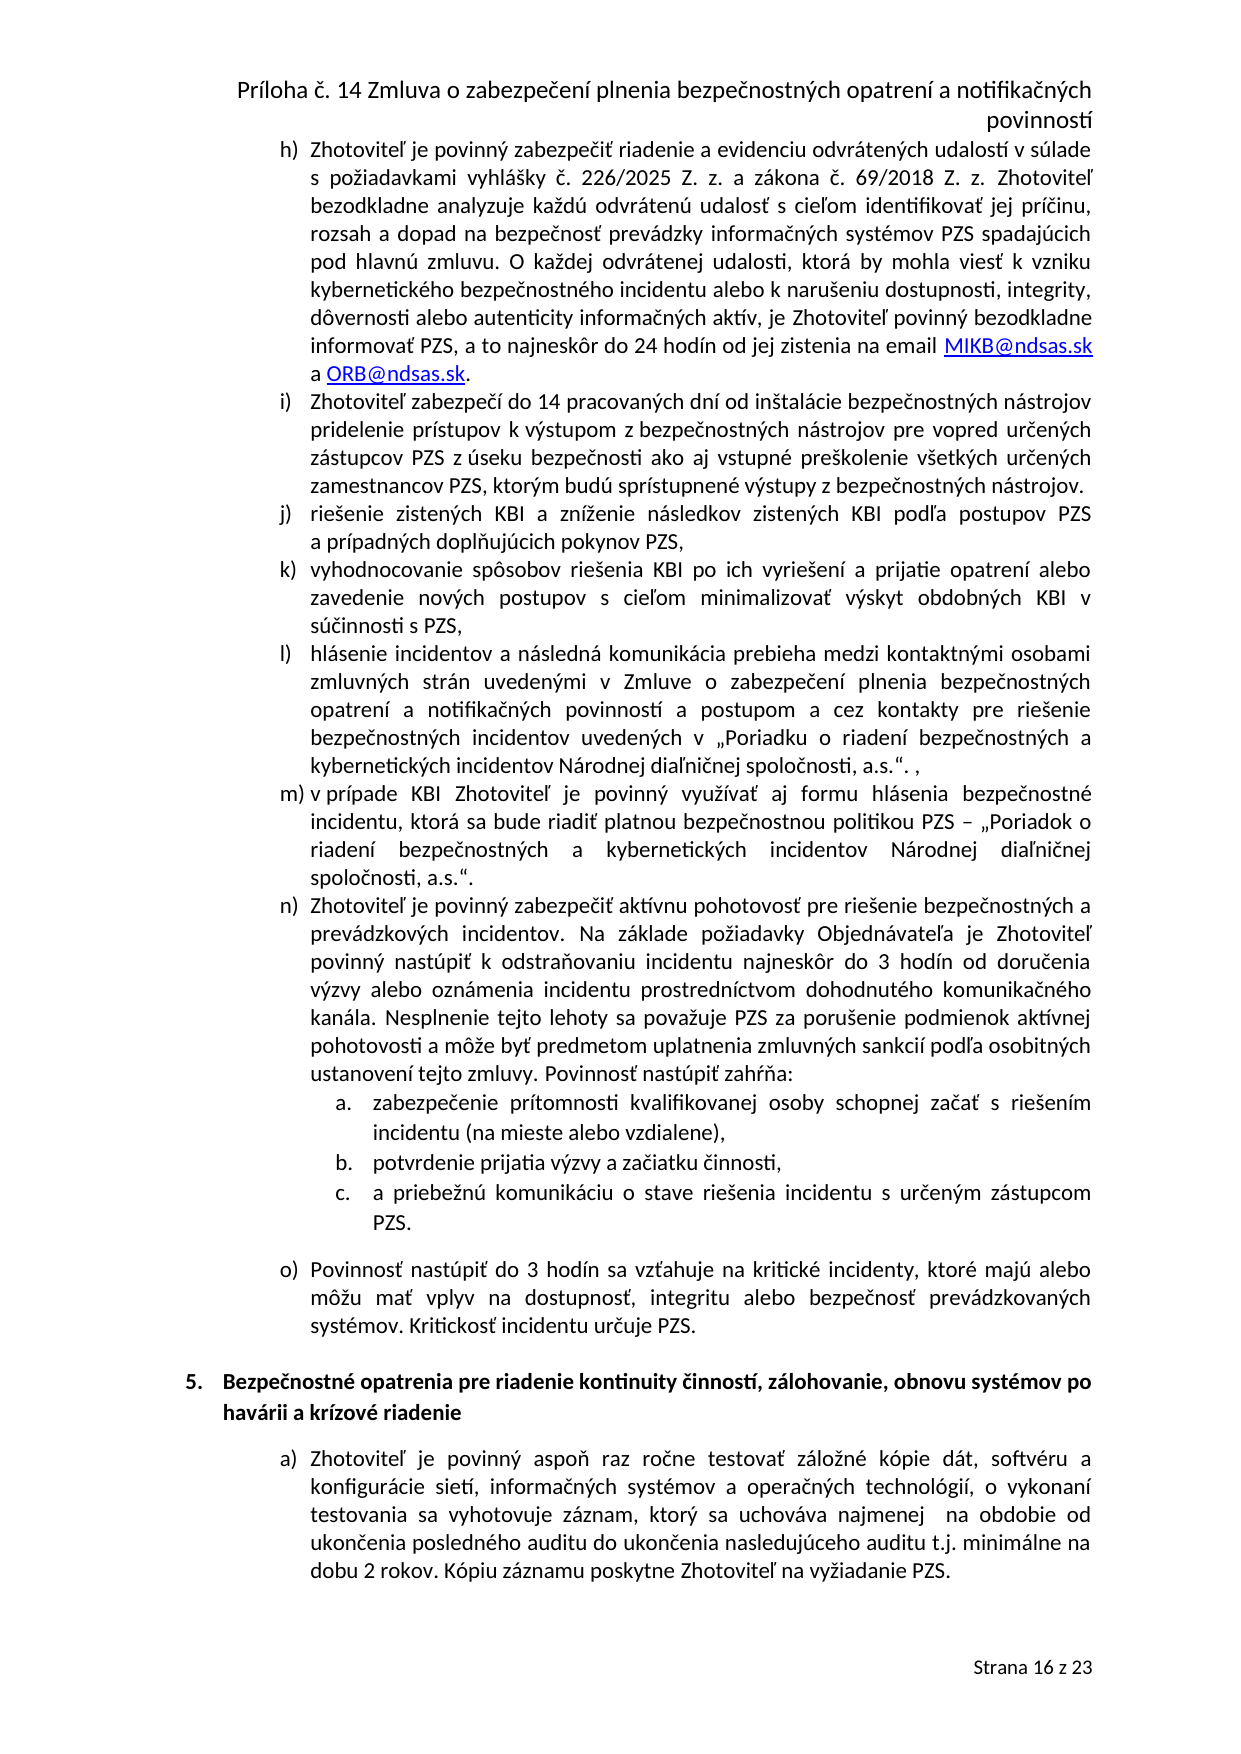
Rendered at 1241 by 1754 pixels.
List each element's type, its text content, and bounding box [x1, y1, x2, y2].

list vyhodnocovanie spôsobov riešenia KBI po ich vyriešení a prijatie opatrení alebo zavedenie nových postupov s cieľom minimalizovať výskyt obdobných KBI v súčinnosti s PZS, [279, 555, 1092, 639]
list Zhotoviteľ je povinný zabezpečiť aktívnu pohotovosť pre riešenie bezpečnostných a prevádzkových incidentov. Na základe požiadavky Objednávateľa je Zhotoviteľ povinný nastúpiť k odstraňovaniu incidentu najneskôr do 3 hodín od doručenia výzvy alebo oznámenia incidentu prostredníctvom dohodnutého komunikačného kanála. Nesplnenie tejto lehoty sa považuje PZS za porušenie podmienok aktívnej pohotovosti a môže byť predmetom uplatnenia zmluvných sankcií podľa osobitných ustanovení tejto zmluvy. Povinnosť nastúpiť zahŕňa: [279, 891, 1092, 1088]
list hlásenie incidentov a následná komunikácia prebieha medzi kontaktnými osobami zmluvných strán uvedenými v Zmluve o zabezpečení plnenia bezpečnostných opatrení a notifikačných povinností a postupom a cez kontakty pre riešenie bezpečnostných incidentov uvedených v „Poriadku o riadení bezpečnostných a kybernetických incidentov Národnej diaľničnej spoločnosti, a.s.“. , [279, 639, 1092, 779]
list Zhotoviteľ zabezpečí do 14 pracovaných dní od inštalácie bezpečnostných nástrojov pridelenie prístupov k výstupom z bezpečnostných nástrojov pre vopred určených zástupcov PZS z úseku bezpečnosti ako aj vstupné preškolenie všetkých určených zamestnancov PZS, ktorým budú sprístupnené výstupy z bezpečnostných nástrojov. [279, 387, 1092, 499]
list Povinnosť nastúpiť do 3 hodín sa vzťahuje na kritické incidenty, ktoré majú alebo môžu mať vplyv na dostupnosť, integritu alebo bezpečnosť prevádzkovaných systémov. Kritickosť incidentu určuje PZS. [279, 1255, 1092, 1339]
list Zhotoviteľ je povinný aspoň raz ročne testovať záložné kópie dát, softvéru a konfigurácie sietí, informačných systémov a operačných technológií, o vykonaní testovania sa vyhotovuje záznam, ktorý sa uchováva najmenej na obdobie od ukončenia posledného auditu do ukončenia nasledujúceho auditu t.j. minimálne na dobu 2 rokov. Kópiu záznamu poskytne Zhotoviteľ na vyžiadanie PZS. [279, 1444, 1092, 1584]
list a priebežnú komunikáciu o stave riešenia incidentu s určeným zástupcom PZS. [335, 1178, 1092, 1236]
list Bezpečnostné opatrenia pre riadenie kontinuity činností, zálohovanie, obnovu systémov po havárii a krízové riadenie [185, 1367, 1092, 1426]
list Zhotoviteľ je povinný zabezpečiť riadenie a evidenciu odvrátených udalostí v súlade s požiadavkami vyhlášky č. 226/2025 Z. z. a zákona č. 69/2018 Z. z. Zhotoviteľ bezodkladne analyzuje každú odvrátenú udalosť s cieľom identifikovať jej príčinu, rozsah a dopad na bezpečnosť prevádzky informačných systémov PZS spadajúcich pod hlavnú zmluvu. O každej odvrátenej udalosti, ktorá by mohla viesť k vzniku kybernetického bezpečnostného incidentu alebo k narušeniu dostupnosti, integrity, dôvernosti alebo autenticity informačných aktív, je Zhotoviteľ povinný bezodkladne informovať PZS, a to najneskôr do 24 hodín od jej zistenia na email MIKB@ndsas.sk a ORB@ndsas.sk. [279, 135, 1092, 387]
list zabezpečenie prítomnosti kvalifikovanej osoby schopnej začať s riešením incidentu (na mieste alebo vzdialene), [335, 1088, 1092, 1146]
list v prípade KBI Zhotoviteľ je povinný využívať aj formu hlásenia bezpečnostné incidentu, ktorá sa bude riadiť platnou bezpečnostnou politikou PZS – „Poriadok o riadení bezpečnostných a kybernetických incidentov Národnej diaľničnej spoločnosti, a.s.“. [279, 779, 1092, 891]
list potvrdenie prijatia výzvy a začiatku činnosti, [335, 1148, 1092, 1176]
list riešenie zistených KBI a zníženie následkov zistených KBI podľa postupov PZS a prípadných doplňujúcich pokynov PZS, [279, 499, 1092, 555]
